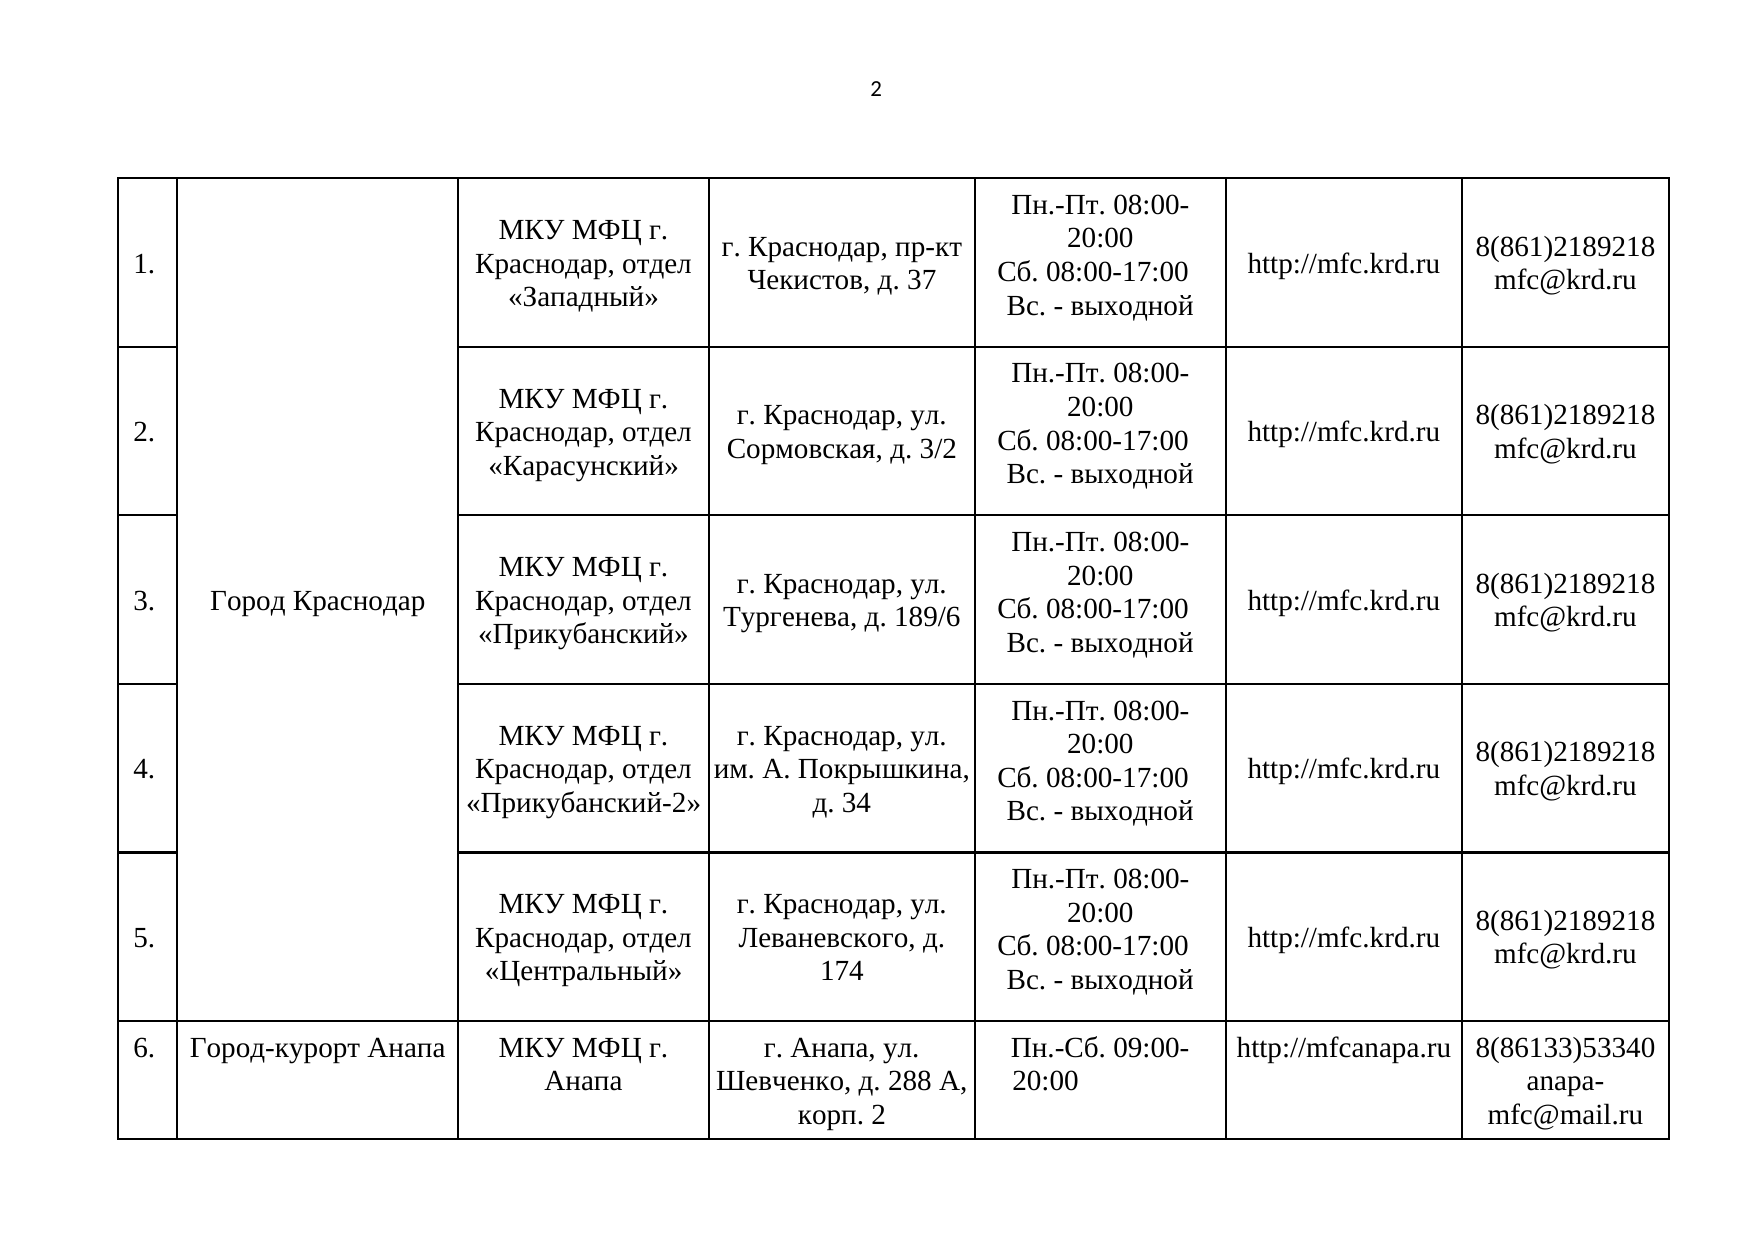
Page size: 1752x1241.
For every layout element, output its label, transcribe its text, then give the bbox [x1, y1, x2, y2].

table_cell 8(861)2189218 mfc@krd.ru [1463, 516, 1668, 683]
table_cell МКУ МФЦ г. Анапа [459, 1022, 708, 1138]
table_cell г. Краснодар, ул. им. А. Покрышкина, д. 34 [710, 685, 974, 851]
table_cell г. Краснодар, ул. Сормовская, д. 3/2 [710, 348, 974, 514]
table_cell МКУ МФЦ г. Краснодар, отдел «Прикубанский» [459, 516, 708, 683]
table_cell [119, 854, 176, 1020]
table_cell Пн.-Пт. 08:00-20:00 Сб. 08:00-17:00 Вс. - выходной [976, 179, 1225, 346]
table_cell 8(861)2189218 mfc@krd.ru [1463, 348, 1668, 514]
table_cell Пн.-Пт. 08:00-20:00 Сб. 08:00-17:00 Вс. - выходной [976, 516, 1225, 683]
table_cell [1463, 1022, 1668, 1138]
table_cell 8(861)2189218 mfc@krd.ru [1463, 179, 1668, 346]
table_cell [119, 179, 176, 346]
table_cell [119, 516, 176, 683]
table_cell http://mfcanapa.ru [1227, 1022, 1461, 1138]
table_cell http://mfc.krd.ru [1227, 685, 1461, 851]
table_cell Город Краснодар [178, 179, 457, 1020]
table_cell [710, 1022, 974, 1138]
table_cell http://mfc.krd.ru [1227, 516, 1461, 683]
table_cell http://mfc.krd.ru [1227, 854, 1461, 1020]
table_cell МКУ МФЦ г. Краснодар, отдел «Прикубанский-2» [459, 685, 708, 851]
table_cell [119, 685, 176, 851]
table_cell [976, 1022, 1225, 1138]
table_cell г. Краснодар, ул. Тургенева, д. 189/6 [710, 516, 974, 683]
table_cell г. Краснодар, ул. Леваневского, д. 174 [710, 854, 974, 1020]
table_cell МКУ МФЦ г. Краснодар, отдел «Западный» [459, 179, 708, 346]
table_cell http://mfc.krd.ru [1227, 179, 1461, 346]
table_cell МКУ МФЦ г. Краснодар, отдел «Карасунский» [459, 348, 708, 514]
table_cell http://mfc.krd.ru [1227, 348, 1461, 514]
table_cell Город-курорт Анапа [178, 1022, 457, 1138]
table_cell [119, 1022, 176, 1138]
table_cell 8(861)2189218 mfc@krd.ru [1463, 685, 1668, 851]
table_cell МКУ МФЦ г. Краснодар, отдел «Центральный» [459, 854, 708, 1020]
table_cell [119, 348, 176, 514]
table_cell Пн.-Пт. 08:00-20:00 Сб. 08:00-17:00 Вс. - выходной [976, 854, 1225, 1020]
table_cell г. Краснодар, пр-кт Чекистов, д. 37 [710, 179, 974, 346]
table_cell Пн.-Пт. 08:00-20:00 Сб. 08:00-17:00 Вс. - выходной [976, 348, 1225, 514]
table_cell Пн.-Пт. 08:00-20:00 Сб. 08:00-17:00 Вс. - выходной [976, 685, 1225, 851]
table_cell 8(861)2189218 mfc@krd.ru [1463, 854, 1668, 1020]
